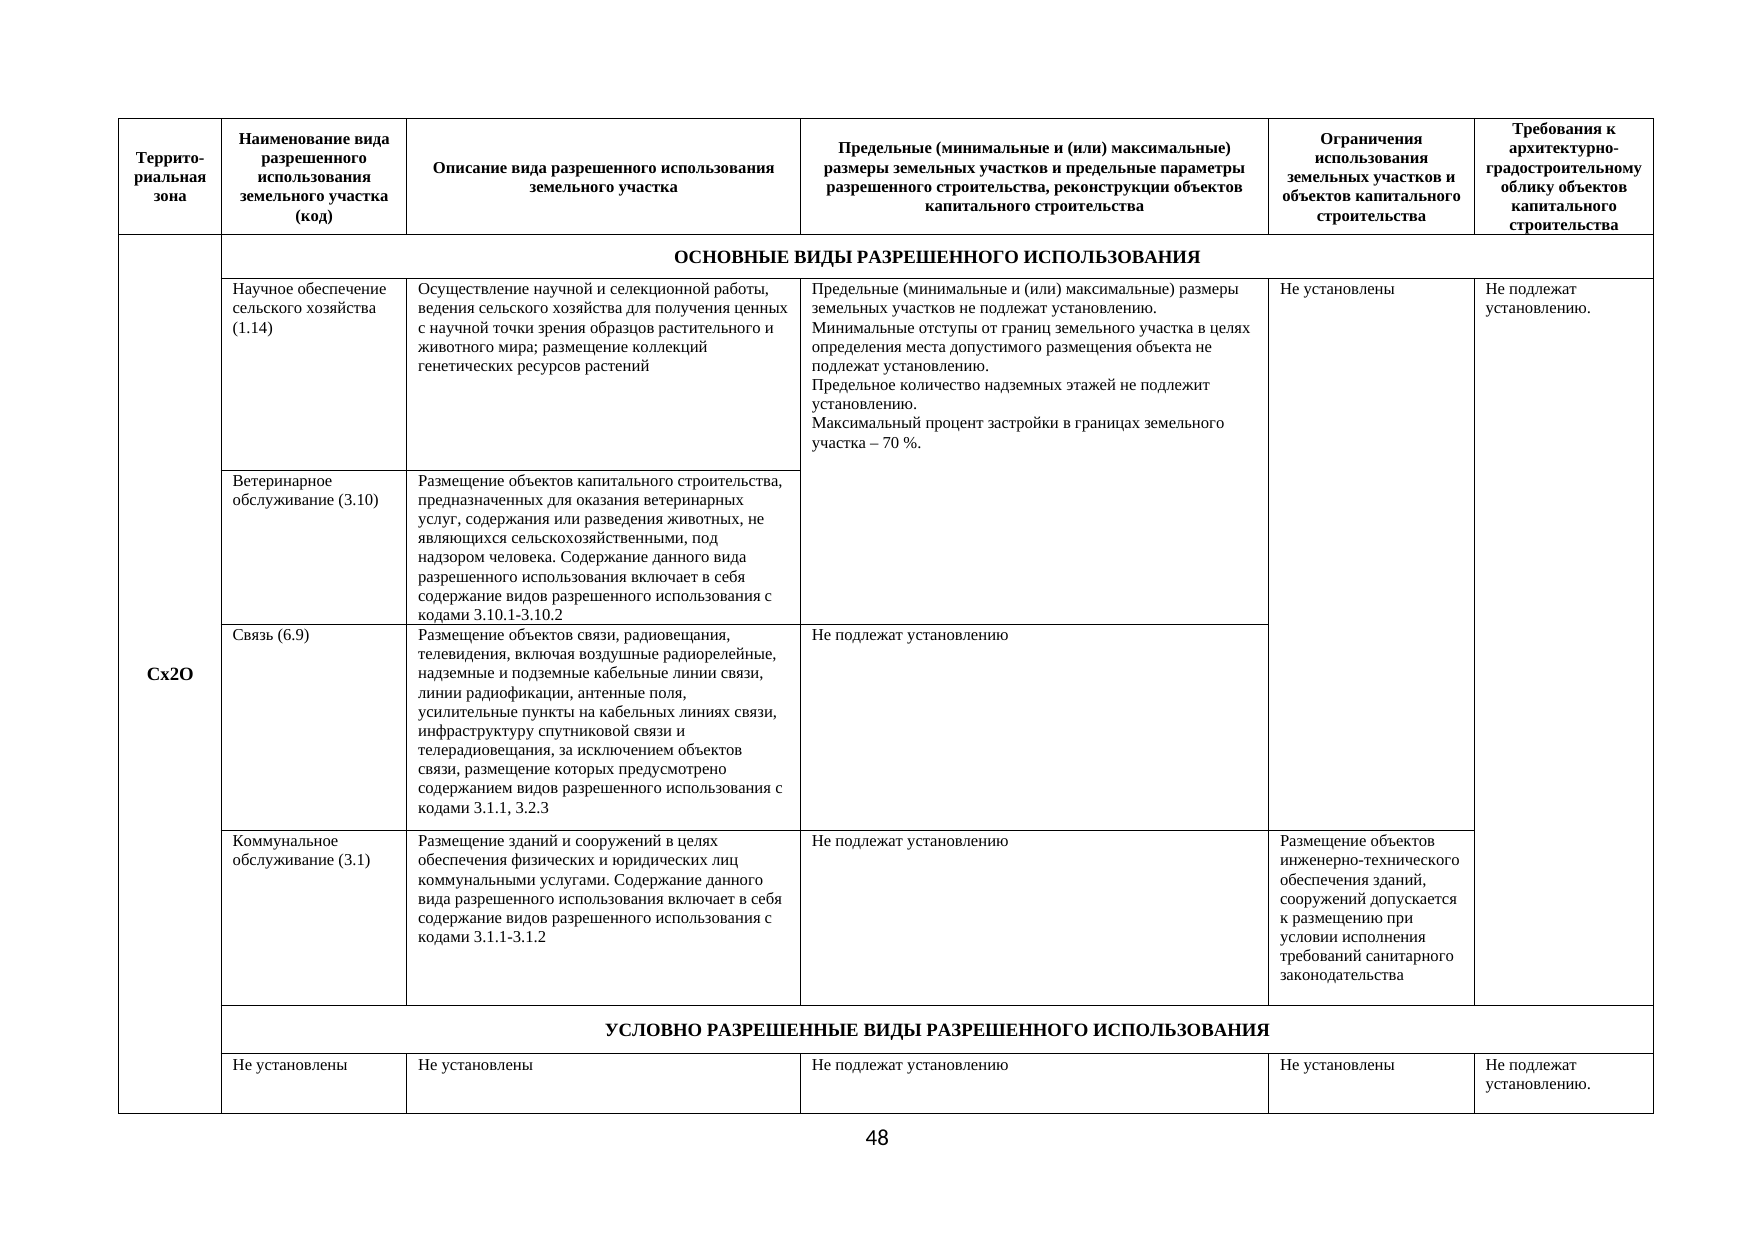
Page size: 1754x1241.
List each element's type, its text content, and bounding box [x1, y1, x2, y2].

table_cell Коммунальное обслуживание (3.1) [222, 831, 406, 1005]
table_header Предельные (минимальные и (или) максимальные) размеры земельных участков и предельные параметры разрешенного строительства, реконструкции объектов капитального строительства [801, 119, 1268, 234]
table_cell Размещение объектов связи, радиовещания, телевидения, включая воздушные радиорелейные, надземные и подземные кабельные линии связи, линии радиофикации, антенные поля, усилительные пункты на кабельных линиях связи, инфраструктуру спутниковой связи и телерадиовещания, за исключением объектов связи, размещение которых предусмотрено содержанием видов разрешенного использования с кодами 3.1.1, 3.2.3 [407, 625, 800, 830]
table_cell Связь (6.9) [222, 625, 406, 830]
table_header Ограничения использования земельных участков и объектов капитального строительства [1269, 119, 1474, 234]
table_cell Размещение объектов капитального строительства, предназначенных для оказания ветеринарных услуг, содержания или разведения животных, не являющихся сельскохозяйственными, под надзором человека. Содержание данного вида разрешенного использования включает в себя содержание видов разрешенного использования с кодами 3.10.1-3.10.2 [407, 471, 800, 624]
table_cell ОСНОВНЫЕ ВИДЫ РАЗРЕШЕННОГО ИСПОЛЬЗОВАНИЯ [222, 235, 1653, 278]
table_cell УСЛОВНО РАЗРЕШЕННЫЕ ВИДЫ РАЗРЕШЕННОГО ИСПОЛЬЗОВАНИЯ [222, 1006, 1653, 1053]
table_cell Не подлежат установлению [801, 1054, 1268, 1112]
table_header Описание вида разрешенного использования земельного участка [407, 119, 800, 234]
table_cell Не подлежат установлению [801, 831, 1268, 1005]
table_header Наименование вида разрешенного использования земельного участка (код) [222, 119, 406, 234]
table_cell Не установлены [222, 1054, 406, 1112]
table_cell Размещение зданий и сооружений в целях обеспечения физических и юридических лиц коммунальными услугами. Содержание данного вида разрешенного использования включает в себя содержание видов разрешенного использования с кодами 3.1.1-3.1.2 [407, 831, 800, 1005]
table_cell Не подлежат установлению. [1475, 279, 1653, 1005]
table_cell Сх2О [119, 235, 221, 1112]
table_cell Не установлены [407, 1054, 800, 1112]
table_cell Не подлежат установлению [801, 625, 1268, 830]
table_header Требования к архитектурно-градостроительному облику объектов капитального строительства [1475, 119, 1653, 234]
table_cell Не подлежат установлению. [1475, 1054, 1653, 1112]
table_cell Не установлены [1269, 279, 1474, 830]
table_cell Научное обеспечение сельского хозяйства (1.14) [222, 279, 406, 469]
table_cell Размещение объектов инженерно-технического обеспечения зданий, сооружений допускается к размещению при условии исполнения требований санитарного законодательства [1269, 831, 1474, 1005]
table_header Террито-риальная зона [119, 119, 221, 234]
table_cell Не установлены [1269, 1054, 1474, 1112]
table_cell Осуществление научной и селекционной работы, ведения сельского хозяйства для получения ценных с научной точки зрения образцов растительного и животного мира; размещение коллекций генетических ресурсов растений [407, 279, 800, 469]
table_cell Ветеринарное обслуживание (3.10) [222, 471, 406, 624]
